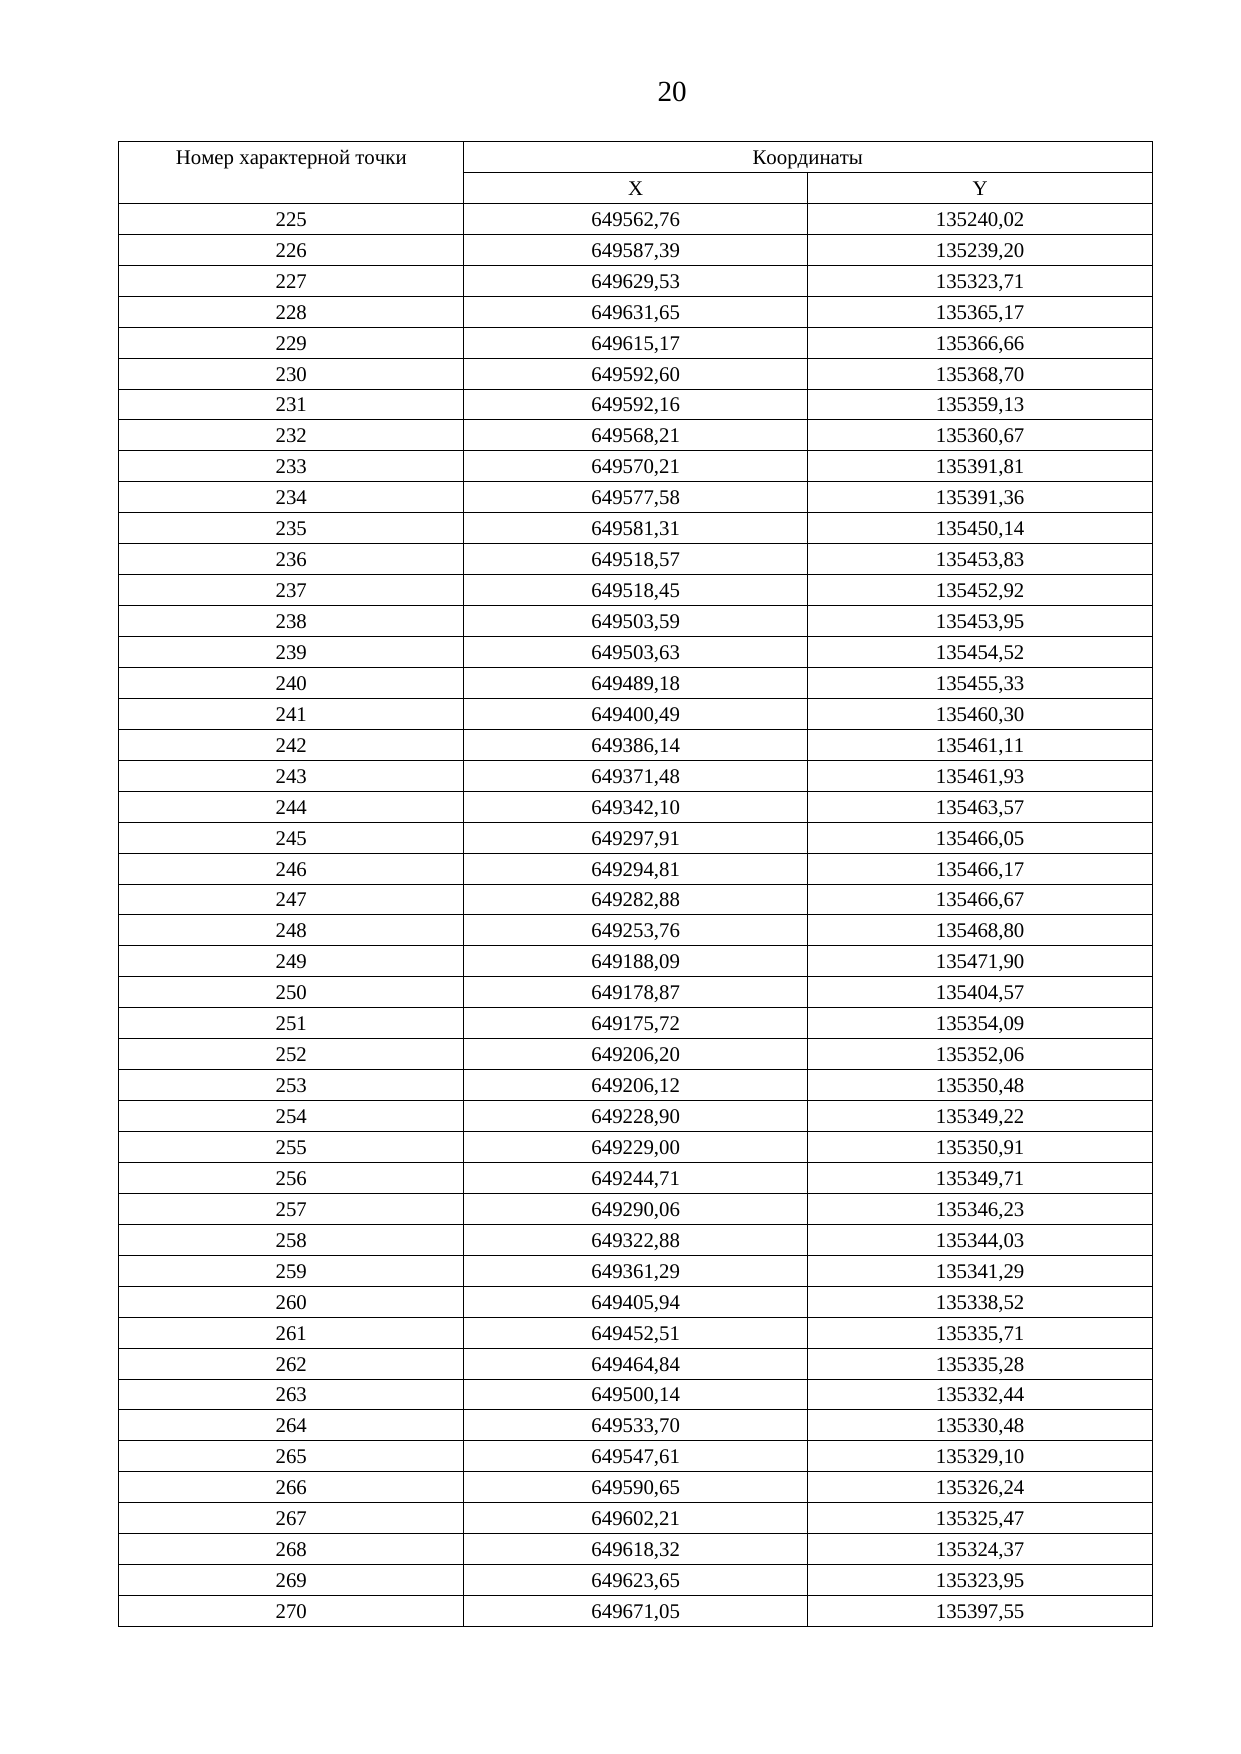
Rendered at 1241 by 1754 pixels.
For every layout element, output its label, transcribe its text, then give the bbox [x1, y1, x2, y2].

table_cell 649464,84 [464, 1349, 807, 1378]
table_cell 649568,21 [464, 420, 807, 450]
table_cell 235 [119, 513, 463, 543]
table_cell 649615,17 [464, 328, 807, 357]
table_cell 649400,49 [464, 699, 807, 729]
table_cell 135397,55 [808, 1596, 1152, 1626]
table_cell 649290,06 [464, 1194, 807, 1224]
table_cell 135354,09 [808, 1008, 1152, 1038]
table_cell 265 [119, 1441, 463, 1471]
table_cell 649618,32 [464, 1534, 807, 1564]
table_cell 649547,61 [464, 1441, 807, 1471]
table_cell 649518,57 [464, 544, 807, 574]
table_cell 135349,71 [808, 1163, 1152, 1193]
table_cell 229 [119, 328, 463, 357]
table_cell 249 [119, 946, 463, 976]
table_cell 649629,53 [464, 266, 807, 296]
table_cell 239 [119, 637, 463, 667]
table_cell 135359,13 [808, 390, 1152, 419]
table_cell 244 [119, 792, 463, 822]
table_cell 240 [119, 668, 463, 698]
table_cell 232 [119, 420, 463, 450]
table_cell 135360,67 [808, 420, 1152, 450]
table_cell 135391,81 [808, 451, 1152, 481]
table_cell 228 [119, 297, 463, 327]
table_cell 649581,31 [464, 513, 807, 543]
table_cell 238 [119, 606, 463, 636]
table_cell 649253,76 [464, 915, 807, 945]
table_cell 649503,63 [464, 637, 807, 667]
table_cell 259 [119, 1256, 463, 1286]
table_cell 255 [119, 1132, 463, 1162]
table_cell 242 [119, 730, 463, 760]
table_cell 263 [119, 1380, 463, 1409]
table_cell 649297,91 [464, 823, 807, 852]
table_cell 649587,39 [464, 235, 807, 265]
table_cell 262 [119, 1349, 463, 1378]
table_cell 135453,95 [808, 606, 1152, 636]
table_header Номер характерной точки [119, 142, 463, 203]
table_cell 226 [119, 235, 463, 265]
table_cell 135325,47 [808, 1503, 1152, 1533]
table_cell 135452,92 [808, 575, 1152, 605]
table_cell 649175,72 [464, 1008, 807, 1038]
table_cell 649244,71 [464, 1163, 807, 1193]
table_cell 135350,91 [808, 1132, 1152, 1162]
table_cell 135368,70 [808, 359, 1152, 388]
table_cell 135391,36 [808, 482, 1152, 512]
table_cell 225 [119, 204, 463, 234]
table_cell 236 [119, 544, 463, 574]
table_cell 247 [119, 885, 463, 914]
table_cell 649602,21 [464, 1503, 807, 1533]
table_cell 269 [119, 1565, 463, 1595]
table_cell 135466,05 [808, 823, 1152, 852]
table_cell 135323,95 [808, 1565, 1152, 1595]
table_cell 237 [119, 575, 463, 605]
table_cell 649500,14 [464, 1380, 807, 1409]
table_cell 649592,16 [464, 390, 807, 419]
table_header Координаты [464, 142, 1152, 172]
table_cell 135323,71 [808, 266, 1152, 296]
table_cell 135404,57 [808, 977, 1152, 1007]
table_cell 230 [119, 359, 463, 388]
table_cell 649489,18 [464, 668, 807, 698]
table_cell 649228,90 [464, 1101, 807, 1131]
table_cell 252 [119, 1039, 463, 1069]
table_cell 227 [119, 266, 463, 296]
table_cell 135365,17 [808, 297, 1152, 327]
table_cell 135349,22 [808, 1101, 1152, 1131]
table_cell 135461,93 [808, 761, 1152, 791]
table_cell 234 [119, 482, 463, 512]
table_cell 254 [119, 1101, 463, 1131]
table_cell 135468,80 [808, 915, 1152, 945]
table_cell 258 [119, 1225, 463, 1255]
table_cell X [464, 173, 807, 203]
table_cell 248 [119, 915, 463, 945]
table_cell 135366,66 [808, 328, 1152, 357]
table_cell 649361,29 [464, 1256, 807, 1286]
table_cell 649452,51 [464, 1318, 807, 1347]
table_cell 649631,65 [464, 297, 807, 327]
table_cell 649229,00 [464, 1132, 807, 1162]
table_cell 135335,71 [808, 1318, 1152, 1347]
table_cell 270 [119, 1596, 463, 1626]
table_cell 268 [119, 1534, 463, 1564]
table_cell 135450,14 [808, 513, 1152, 543]
table_cell 649188,09 [464, 946, 807, 976]
table_cell 135466,17 [808, 854, 1152, 883]
table_cell 649322,88 [464, 1225, 807, 1255]
table_cell 649570,21 [464, 451, 807, 481]
table_cell 135324,37 [808, 1534, 1152, 1564]
table_cell 135463,57 [808, 792, 1152, 822]
table_cell 649342,10 [464, 792, 807, 822]
table_cell 135332,44 [808, 1380, 1152, 1409]
table_cell 649178,87 [464, 977, 807, 1007]
table_cell 135329,10 [808, 1441, 1152, 1471]
table_cell 245 [119, 823, 463, 852]
table_cell 233 [119, 451, 463, 481]
table_cell 649518,45 [464, 575, 807, 605]
table_cell 135455,33 [808, 668, 1152, 698]
table_cell 135239,20 [808, 235, 1152, 265]
table_cell Y [808, 173, 1152, 203]
table_cell 649533,70 [464, 1410, 807, 1440]
table_cell 135330,48 [808, 1410, 1152, 1440]
table_cell 649282,88 [464, 885, 807, 914]
table_cell 135466,67 [808, 885, 1152, 914]
table_cell 135461,11 [808, 730, 1152, 760]
table_cell 231 [119, 390, 463, 419]
table_cell 256 [119, 1163, 463, 1193]
table_cell 135240,02 [808, 204, 1152, 234]
table_cell 135341,29 [808, 1256, 1152, 1286]
table_cell 649206,20 [464, 1039, 807, 1069]
table_cell 135471,90 [808, 946, 1152, 976]
table_cell 267 [119, 1503, 463, 1533]
table_cell 135335,28 [808, 1349, 1152, 1378]
table_cell 246 [119, 854, 463, 883]
table_cell 135338,52 [808, 1287, 1152, 1317]
table_cell 649206,12 [464, 1070, 807, 1100]
table_cell 261 [119, 1318, 463, 1347]
table_cell 135352,06 [808, 1039, 1152, 1069]
table_cell 649405,94 [464, 1287, 807, 1317]
table_cell 649294,81 [464, 854, 807, 883]
table_cell 243 [119, 761, 463, 791]
table_cell 135344,03 [808, 1225, 1152, 1255]
table_cell 649386,14 [464, 730, 807, 760]
table_cell 260 [119, 1287, 463, 1317]
table_cell 649623,65 [464, 1565, 807, 1595]
table_cell 649503,59 [464, 606, 807, 636]
table_cell 649592,60 [464, 359, 807, 388]
table_cell 264 [119, 1410, 463, 1440]
table_cell 266 [119, 1472, 463, 1502]
table_cell 135454,52 [808, 637, 1152, 667]
table_cell 135453,83 [808, 544, 1152, 574]
table_cell 135346,23 [808, 1194, 1152, 1224]
table_cell 135460,30 [808, 699, 1152, 729]
table_cell 251 [119, 1008, 463, 1038]
table_cell 250 [119, 977, 463, 1007]
table_cell 649671,05 [464, 1596, 807, 1626]
table_cell 135326,24 [808, 1472, 1152, 1502]
table_cell 649590,65 [464, 1472, 807, 1502]
table_cell 649562,76 [464, 204, 807, 234]
table_cell 253 [119, 1070, 463, 1100]
table_cell 649577,58 [464, 482, 807, 512]
table_cell 135350,48 [808, 1070, 1152, 1100]
table_cell 241 [119, 699, 463, 729]
table_cell 649371,48 [464, 761, 807, 791]
table_cell 257 [119, 1194, 463, 1224]
